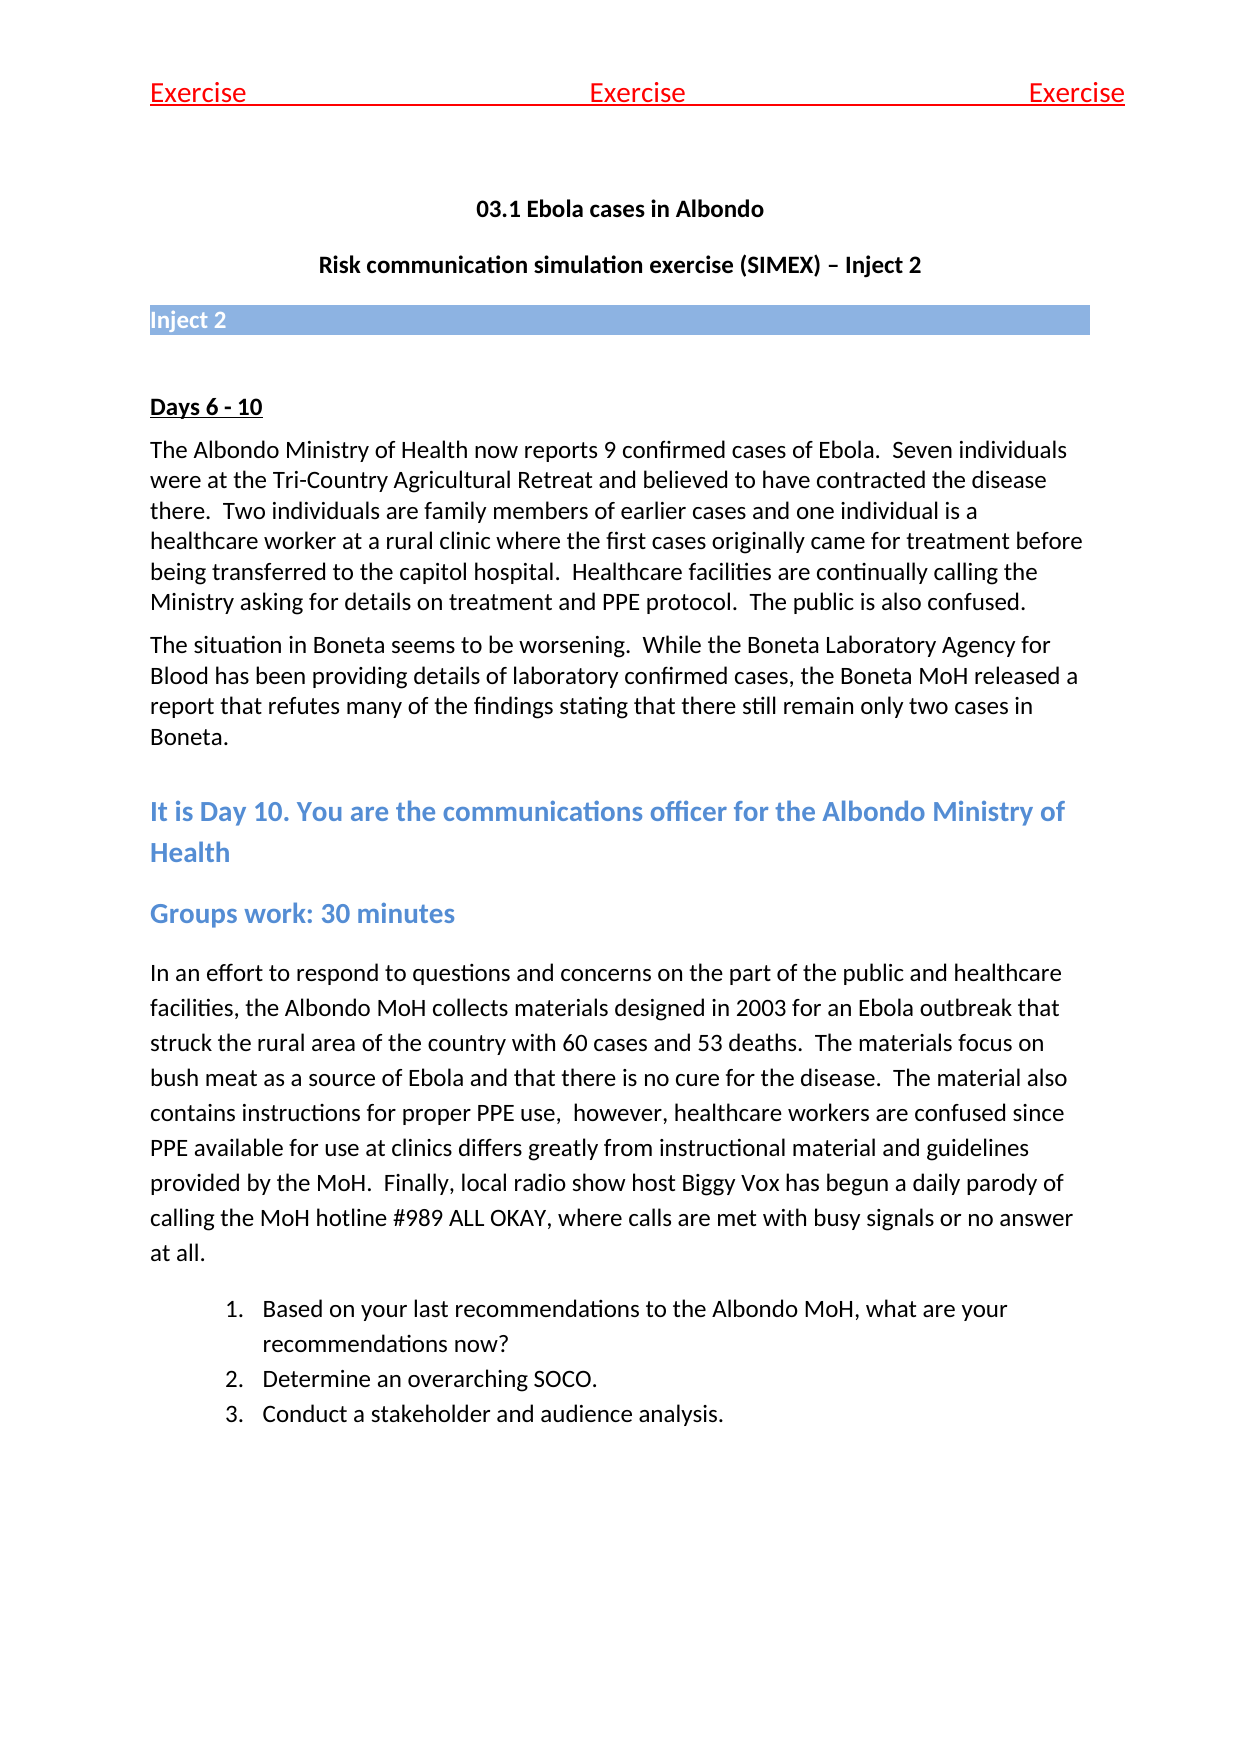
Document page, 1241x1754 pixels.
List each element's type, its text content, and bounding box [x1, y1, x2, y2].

text The Albondo Ministry of Health now reports 9 confirmed cases of Ebola. Seven individuals were at the Tri-Country Agricultural Retreat and believed to have contracted the disease there. Two individuals are family members of earlier cases and one individual is a healthcare worker at a rural clinic where the first cases originally came for treatment before being transferred to the capitol hospital. Healthcare facilities are continually calling the Ministry asking for details on treatment and PPE protocol. The public is also confused. [150, 434, 1090, 617]
text Inject 2 [150, 305, 1090, 335]
text Groups work: 30 minutes [150, 895, 1090, 931]
text The situation in Boneta seems to be worsening. While the Boneta Laboratory Agency for Blood has been providing details of laboratory confirmed cases, the Boneta MoH released a report that refutes many of the findings stating that there still remain only two cases in Boneta. [150, 629, 1090, 751]
list Conduct a stakeholder and audience analysis. [225, 1398, 1090, 1428]
text Days 6 - 10 [150, 391, 1090, 421]
list Based on your last recommendations to the Albondo MoH, what are your recommendations now? [225, 1293, 1090, 1358]
text It is Day 10. You are the communications officer for the Albondo Ministry of Health [150, 793, 1090, 869]
list Determine an overarching SOCO. [225, 1363, 1090, 1393]
text Risk communication simulation exercise (SIMEX) – Inject 2 [150, 249, 1090, 279]
text In an effort to respond to questions and concerns on the part of the public and healthcare facilities, the Albondo MoH collects materials designed in 2003 for an Ebola outbreak that struck the rural area of the country with 60 cases and 53 deaths. The materials focus on bush meat as a source of Ebola and that there is no cure for the disease. The material also contains instructions for proper PPE use, however, healthcare workers are confused since PPE available for use at clinics differs greatly from instructional material and guidelines provided by the MoH. Finally, local radio show host Biggy Vox has begun a daily parody of calling the MoH hotline #989 ALL OKAY, where calls are met with busy signals or no answer at all. [150, 957, 1090, 1268]
text 03.1 Ebola cases in Albondo [150, 193, 1090, 223]
